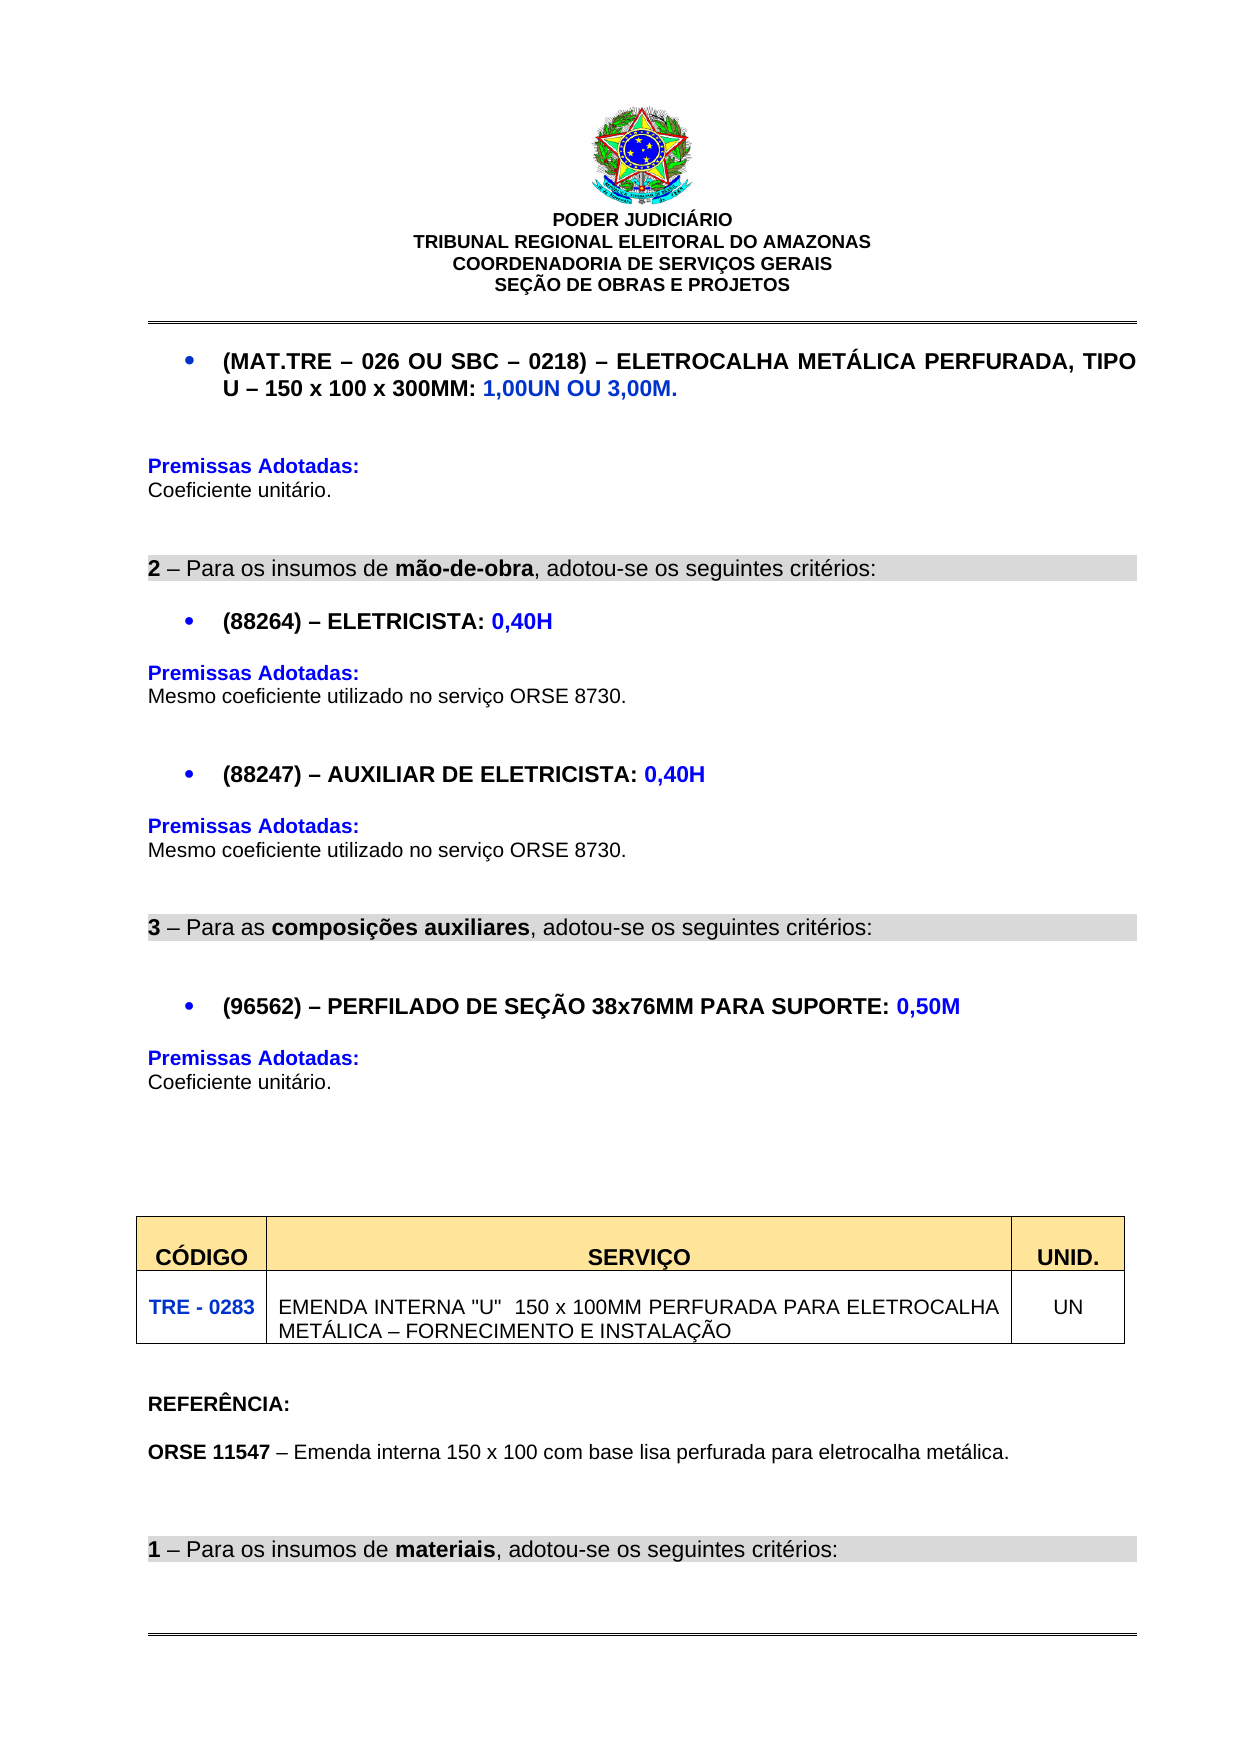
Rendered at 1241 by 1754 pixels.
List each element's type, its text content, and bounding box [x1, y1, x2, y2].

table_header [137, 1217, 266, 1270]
text Premissas Adotadas: [148, 454, 1137, 478]
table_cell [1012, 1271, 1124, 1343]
list (88264) – ELETRICISTA: 0,40H [185, 608, 1137, 634]
text Premissas Adotadas: [148, 1046, 1137, 1070]
text REFERÊNCIA: [148, 1392, 1137, 1416]
text ORSE 11547 – Emenda interna 150 x 100 com base lisa perfurada para eletrocalha metálica. [148, 1440, 1137, 1464]
text 3 – Para as composições auxiliares, adotou-se os seguintes critérios: [148, 914, 1137, 941]
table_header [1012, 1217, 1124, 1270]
text Premissas Adotadas: [148, 814, 1137, 838]
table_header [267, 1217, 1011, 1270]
text Mesmo coeficiente utilizado no serviço ORSE 8730. [148, 684, 1137, 708]
list (MAT.TRE – 026 OU SBC – 0218) – ELETROCALHA METÁLICA PERFURADA, TIPO U – 150 x 100 x 300MM: 1,00UN OU 3,00M. [185, 348, 1137, 402]
list (96562) – PERFILADO DE SEÇÃO 38x76MM PARA SUPORTE: 0,50M [185, 993, 1137, 1020]
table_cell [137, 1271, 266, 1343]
text 1 – Para os insumos de materiais, adotou-se os seguintes critérios: [148, 1536, 1137, 1562]
text Mesmo coeficiente utilizado no serviço ORSE 8730. [148, 838, 1137, 862]
text 2 – Para os insumos de mão-de-obra, adotou-se os seguintes critérios: [148, 555, 1137, 581]
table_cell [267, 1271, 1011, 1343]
text Coeficiente unitário. [148, 478, 1137, 502]
text Coeficiente unitário. [148, 1070, 1137, 1094]
list (88247) – AUXILIAR DE ELETRICISTA: 0,40H [185, 761, 1137, 787]
text Premissas Adotadas: [148, 660, 1137, 684]
